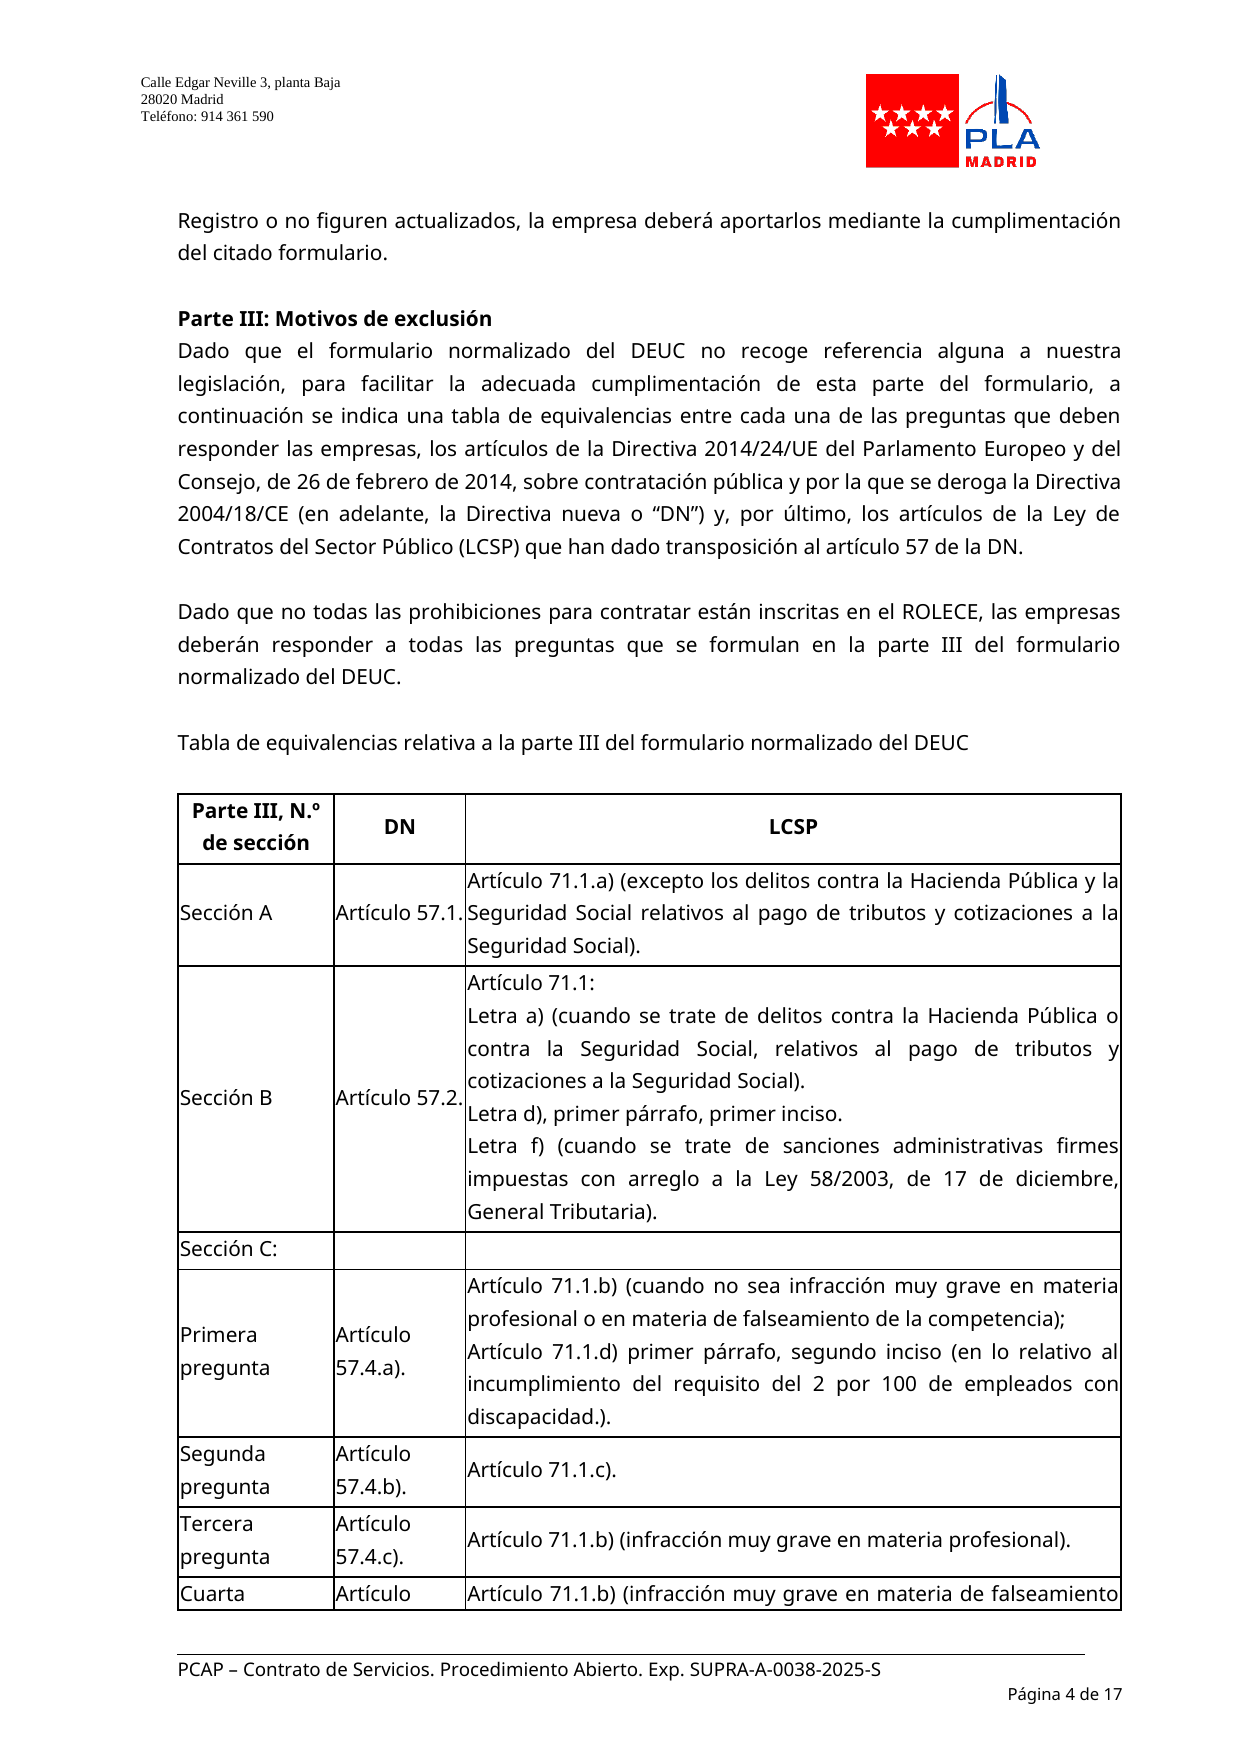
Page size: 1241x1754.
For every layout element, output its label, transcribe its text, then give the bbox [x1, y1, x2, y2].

table_cell Sección C: [179, 1233, 333, 1268]
table_cell Artículo 57.4.c). [335, 1508, 465, 1576]
table_cell Artículo 71.1.b) (infracción muy grave en materia de falseamiento de la competencia). [466, 1578, 1120, 1609]
table_cell Artículo 57.4.d). [335, 1578, 465, 1609]
table_cell Primera pregunta [179, 1270, 333, 1436]
table_cell Artículo 71.1.a) (excepto los delitos contra la Hacienda Pública y la Seguridad Social relativos al pago de tributos y cotizaciones a la Seguridad Social). [466, 865, 1120, 965]
table_cell Artículo 57.4.a). [335, 1270, 465, 1436]
table_cell Artículo 71.1.c). [466, 1438, 1120, 1506]
table_cell Artículo 57.1. [335, 865, 465, 965]
table_cell Artículo 71.1.b) (cuando no sea infracción muy grave en materia profesional o en materia de falseamiento de la competencia); Artículo 71.1.d) primer párrafo, segundo inciso (en lo relativo al incumplimiento del requisito del 2 por 100 de empleados con discapacidad.). [466, 1270, 1120, 1436]
picture [865, 73, 1042, 168]
table_header DN [335, 795, 465, 863]
text Dado que el formulario normalizado del DEUC no recoge referencia alguna a nuestra legislación, para facilitar la adecuada cumplimentación de esta parte del formulario, a continuación se indica una tabla de equivalencias entre cada una de las preguntas que deben responder las empresas, los artículos de la Directiva 2014/24/UE del Parlamento Europeo y del Consejo, de 26 de febrero de 2014, sobre contratación pública y por la que se deroga la Directiva 2004/18/CE (en adelante, la Directiva nueva o “DN”) y, por último, los artículos de la Ley de Contratos del Sector Público (LCSP) que han dado transposición al artículo 57 de la DN. [177, 336, 1122, 560]
text Tabla de equivalencias relativa a la parte III del formulario normalizado del DEUC [177, 728, 1122, 756]
table_cell Sección A [179, 865, 333, 965]
table_cell [335, 1233, 465, 1268]
table_cell Artículo 57.2. [335, 967, 465, 1231]
table_cell Segunda pregunta [179, 1438, 333, 1506]
table_cell Tercera pregunta [179, 1508, 333, 1576]
table_header Parte III, N.º de sección [179, 795, 333, 863]
table_cell Artículo 57.4.b). [335, 1438, 465, 1506]
table_cell Artículo 71.1.b) (infracción muy grave en materia profesional). [466, 1508, 1120, 1576]
text Dado que no todas las prohibiciones para contratar están inscritas en el ROLECE, las empresas deberán responder a todas las preguntas que se formulan en la parte III del formulario normalizado del DEUC. [177, 597, 1122, 691]
table_header LCSP [466, 795, 1120, 863]
text Parte III: Motivos de exclusión [177, 304, 1122, 332]
table_cell [466, 1233, 1120, 1268]
table_cell Sección B [179, 967, 333, 1231]
table_cell Artículo 71.1: Letra a) (cuando se trate de delitos contra la Hacienda Pública o contra la Seguridad Social, relativos al pago de tributos y cotizaciones a la Seguridad Social). Letra d), primer párrafo, primer inciso. Letra f) (cuando se trate de sanciones administrativas firmes impuestas con arreglo a la Ley 58/2003, de 17 de diciembre, General Tributaria). [466, 967, 1120, 1231]
table_cell Cuarta pregunta [179, 1578, 333, 1609]
